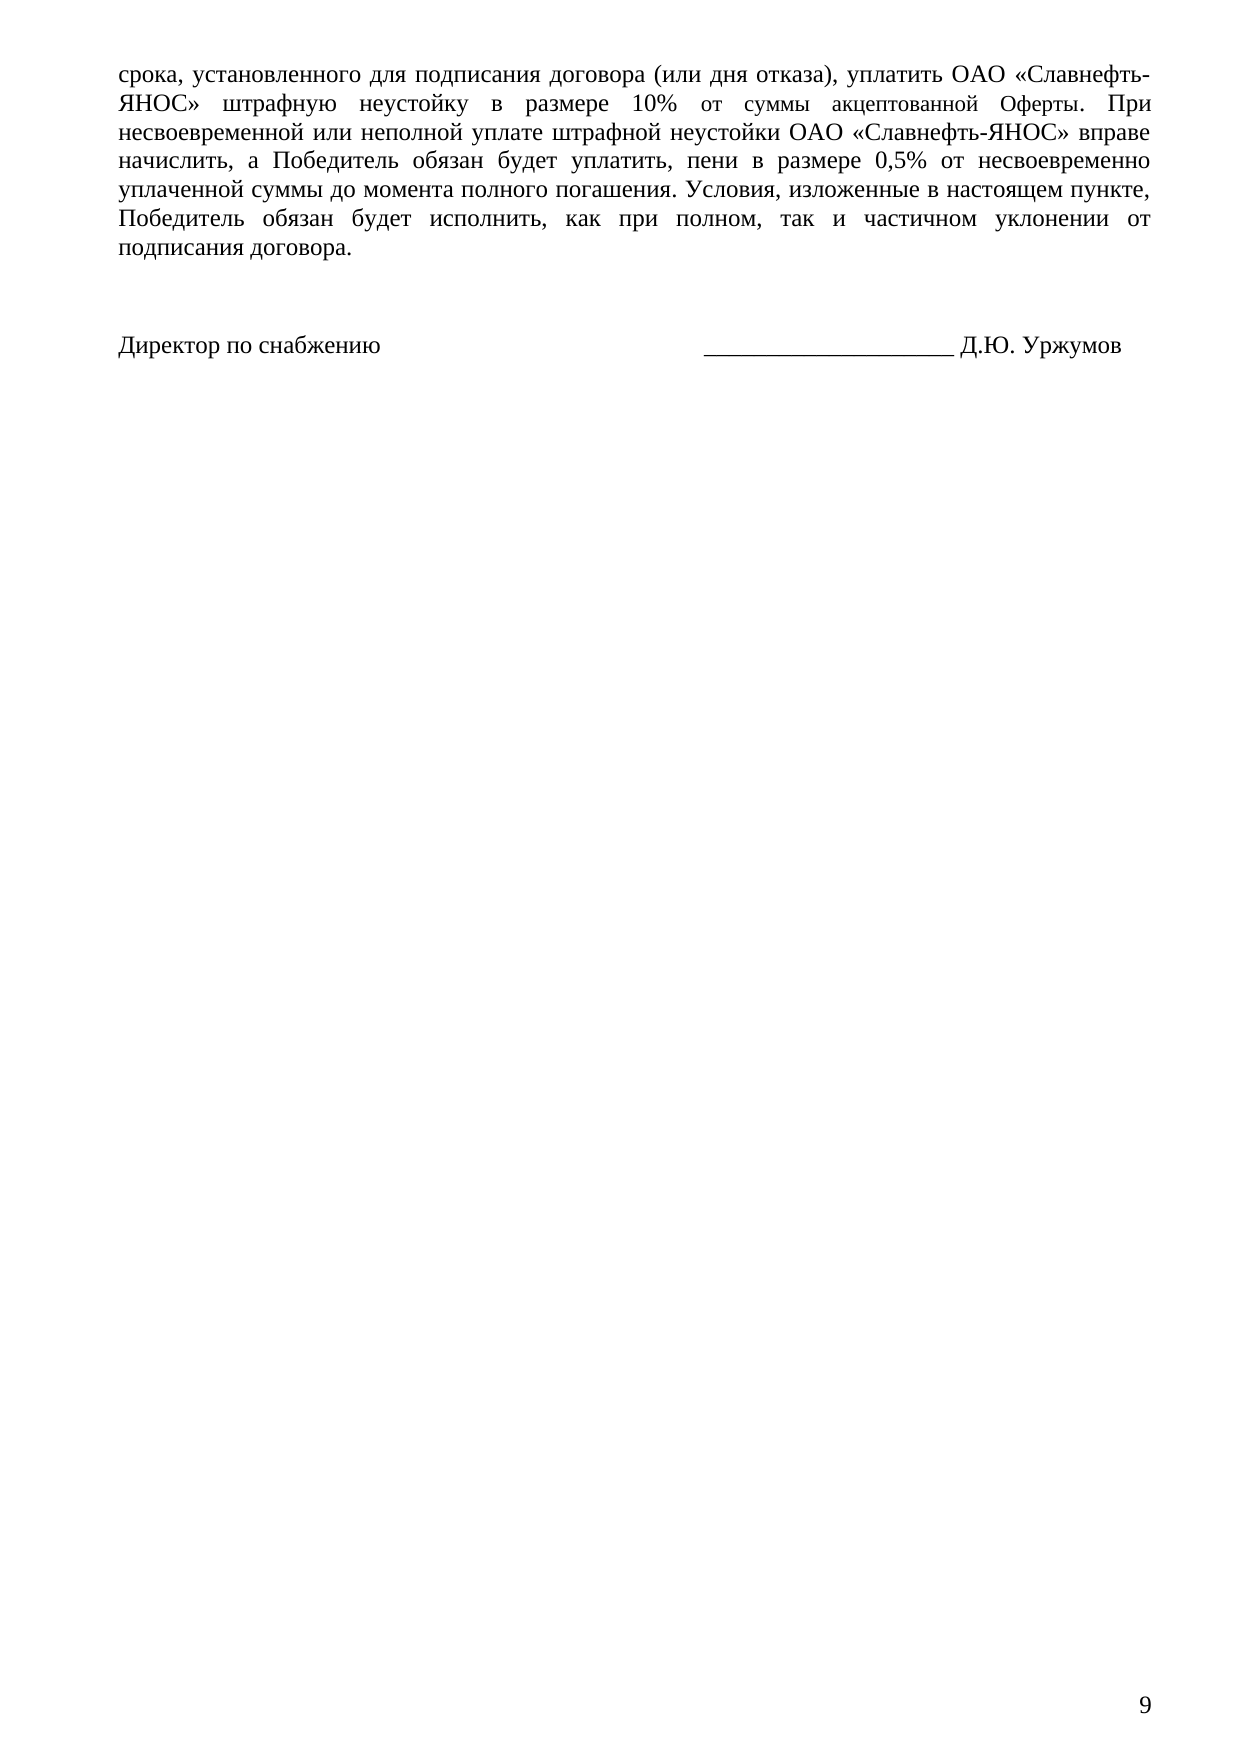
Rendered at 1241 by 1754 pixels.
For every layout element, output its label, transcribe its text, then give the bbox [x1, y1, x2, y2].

text Директор по снабжению ____________________ Д.Ю. Уржумов [118, 330, 1152, 359]
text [118, 59, 1152, 260]
